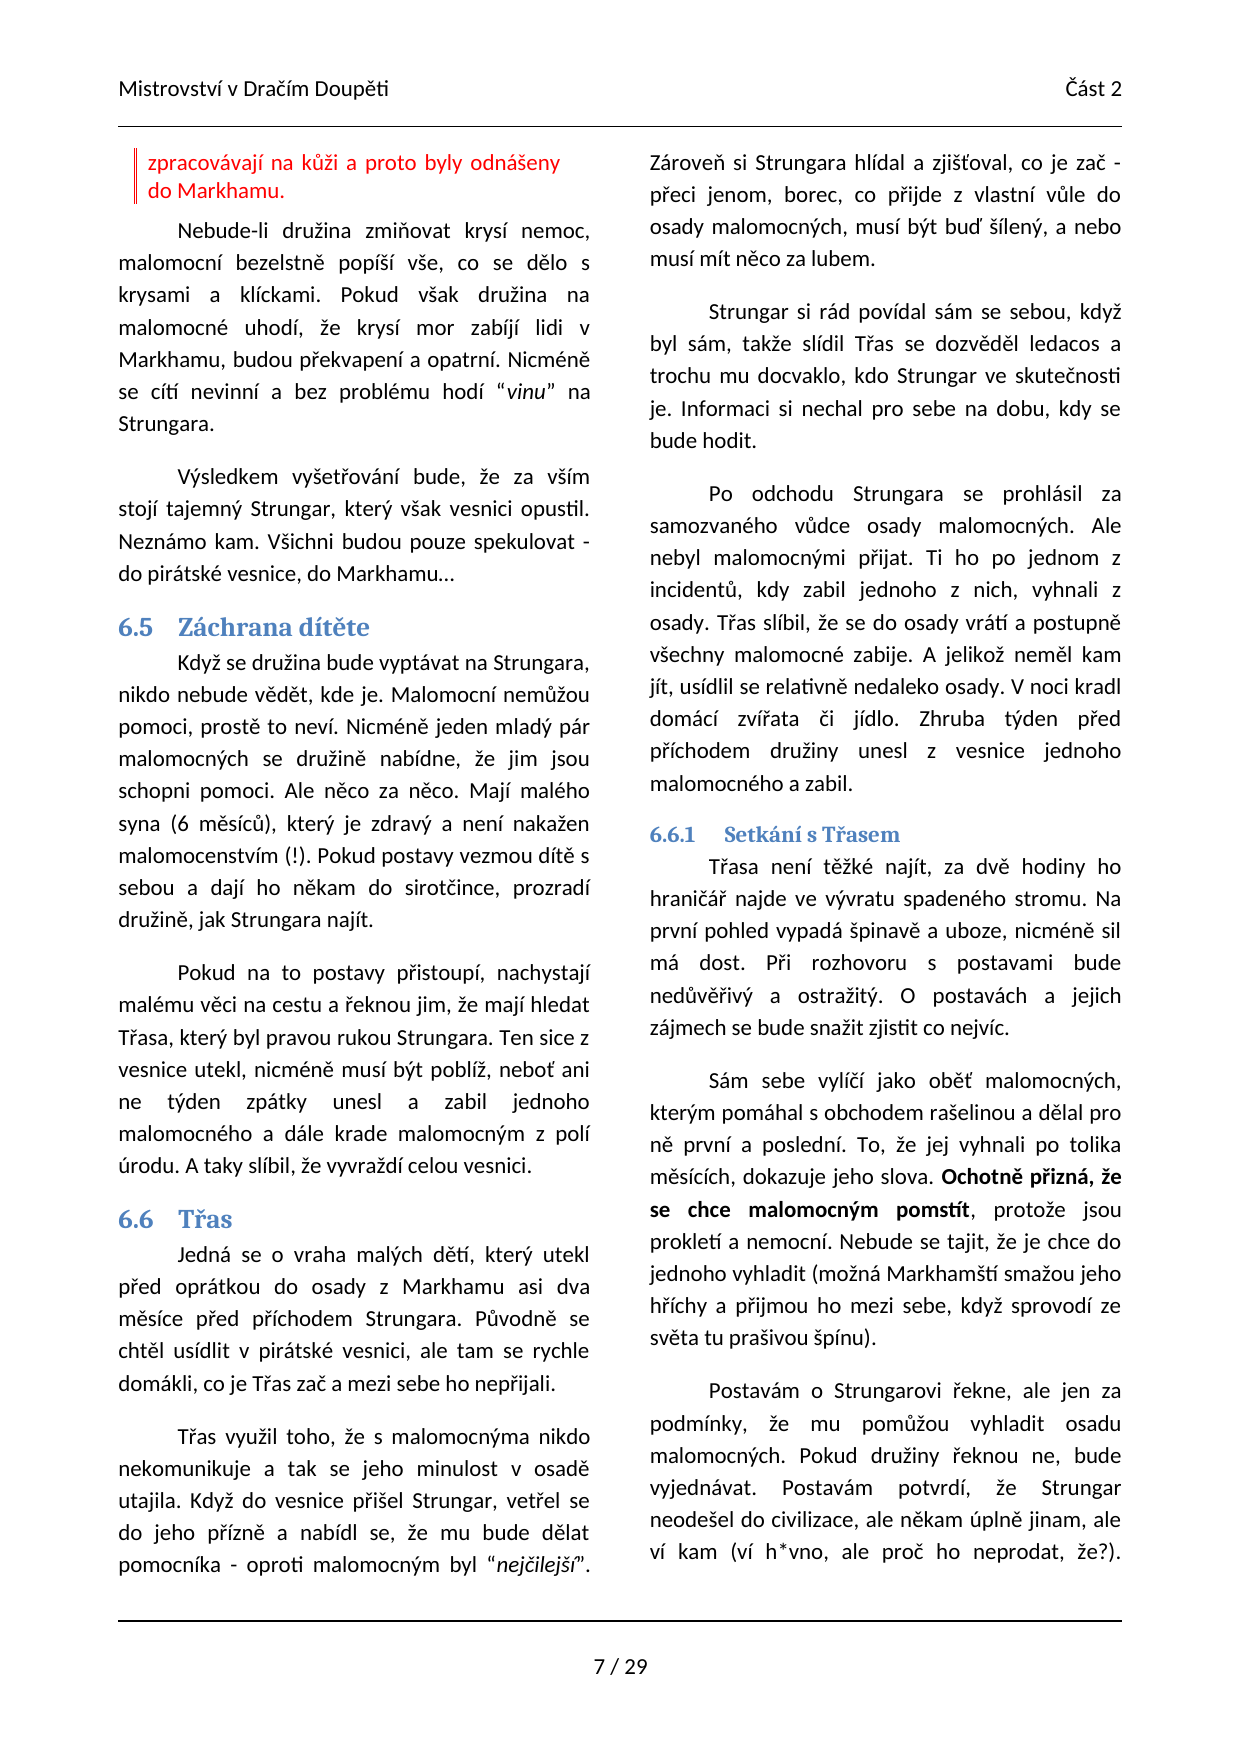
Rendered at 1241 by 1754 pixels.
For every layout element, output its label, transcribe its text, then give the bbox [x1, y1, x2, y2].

text Když se družina bude vyptávat na Strungara, nikdo nebude vědět, kde je. Malomocní nemůžou pomoci, prostě to neví. Nicméně jeden mladý pár malomocných se družině nabídne, že jim jsou schopni pomoci. Ale něco za něco. Mají malého syna (6 měsíců), který je zdravý a není nakažen malomocenstvím (!). Pokud postavy vezmou dítě s sebou a dají ho někam do sirotčince, prozradí družině, jak Strungara najít. [118, 648, 591, 933]
text Výsledkem vyšetřování bude, že za vším stojí tajemný Strungar, který však vesnici opustil. Neznámo kam. Všichni budou pouze spekulovat - do pirátské vesnice, do Markhamu… [118, 462, 591, 587]
text Třas využil toho, že s malomocnýma nikdo nekomunikuje a tak se jeho minulost v osadě utajila. Když do vesnice přišel Strungar, vetřel se do jeho přízně a nabídl se, že mu bude dělat pomocníka - oproti malomocným byl “nejčilejší”. Zároveň si Strungara hlídal a zjišťoval, co je zač - přeci jenom, borec, co přijde z vlastní vůle do osady malomocných, musí být buď šílený, a nebo musí mít něco za lubem. [649, 148, 1122, 272]
subtitle Setkání s Třasem [649, 822, 1122, 848]
text Třasa není těžké najít, za dvě hodiny ho hraničář najde ve vývratu spadeného stromu. Na první pohled vypadá špinavě a uboze, nicméně sil má dost. Při rozhovoru s postavami bude nedůvěřivý a ostražitý. O postavách a jejich zájmech se bude snažit zjistit co nejvíc. [649, 852, 1122, 1041]
text Sám sebe vylíčí jako oběť malomocných, kterým pomáhal s obchodem rašelinou a dělal pro ně první a poslední. To, že jej vyhnali po tolika měsících, dokazuje jeho slova. Ochotně přizná, že se chce malomocným pomstít, protože jsou prokletí a nemocní. Nebude se tajit, že je chce do jednoho vyhladit (možná Markhamští smažou jeho hříchy a přijmou ho mezi sebe, když sprovodí ze světa tu prašivou špínu). [649, 1066, 1122, 1351]
text Pokud na to postavy přistoupí, nachystají malému věci na cestu a řeknou jim, že mají hledat Třasa, který byl pravou rukou Strungara. Ten sice z vesnice utekl, nicméně musí být poblíž, neboť ani ne týden zpátky unesl a zabil jednoho malomocného a dále krade malomocným z polí úrodu. A taky slíbil, že vyvraždí celou vesnici. [118, 958, 591, 1179]
text Strungar si rád povídal sám se sebou, když byl sám, takže slídil Třas se dozvěděl ledacos a trochu mu docvaklo, kdo Strungar ve skutečnosti je. Informaci si nechal pro sebe na dobu, kdy se bude hodit. [649, 297, 1122, 454]
subtitle Třas [118, 1204, 591, 1236]
text Po odchodu Strungara se prohlásil za samozvaného vůdce osady malomocných. Ale nebyl malomocnými přijat. Ti ho po jednom z incidentů, kdy zabil jednoho z nich, vyhnali z osady. Třas slíbil, že se do osady vrátí a postupně všechny malomocné zabije. A jelikož neměl kam jít, usídlil se relativně nedaleko osady. V noci kradl domácí zvířata či jídlo. Zhruba týden před příchodem družiny unesl z vesnice jednoho malomocného a zabil. [649, 479, 1122, 797]
text Nebude-li družina zmiňovat krysí nemoc, malomocní bezelstně popíší vše, co se dělo s krysami a klíckami. Pokud však družina na malomocné uhodí, že krysí mor zabíjí lidi v Markhamu, budou překvapení a opatrní. Nicméně se cítí nevinní a bez problému hodí “vinu” na Strungara. [118, 216, 591, 437]
text Jedná se o vraha malých dětí, který utekl před oprátkou do osady z Markhamu asi dva měsíce před příchodem Strungara. Původně se chtěl usídlit v pirátské vesnici, ale tam se rychle domákli, co je Třas zač a mezi sebe ho nepřijali. [118, 1240, 591, 1397]
text Třas využil toho, že s malomocnýma nikdo nekomunikuje a tak se jeho minulost v osadě utajila. Když do vesnice přišel Strungar, vetřel se do jeho přízně a nabídl se, že mu bude dělat pomocníka - oproti malomocným byl “nejčilejší”. Zároveň si Strungara hlídal a zjišťoval, co je zač - přeci jenom, borec, co přijde z vlastní vůle do osady malomocných, musí být buď šílený, a nebo musí mít něco za lubem. [118, 1422, 591, 1579]
subtitle Záchrana dítěte [118, 612, 591, 643]
